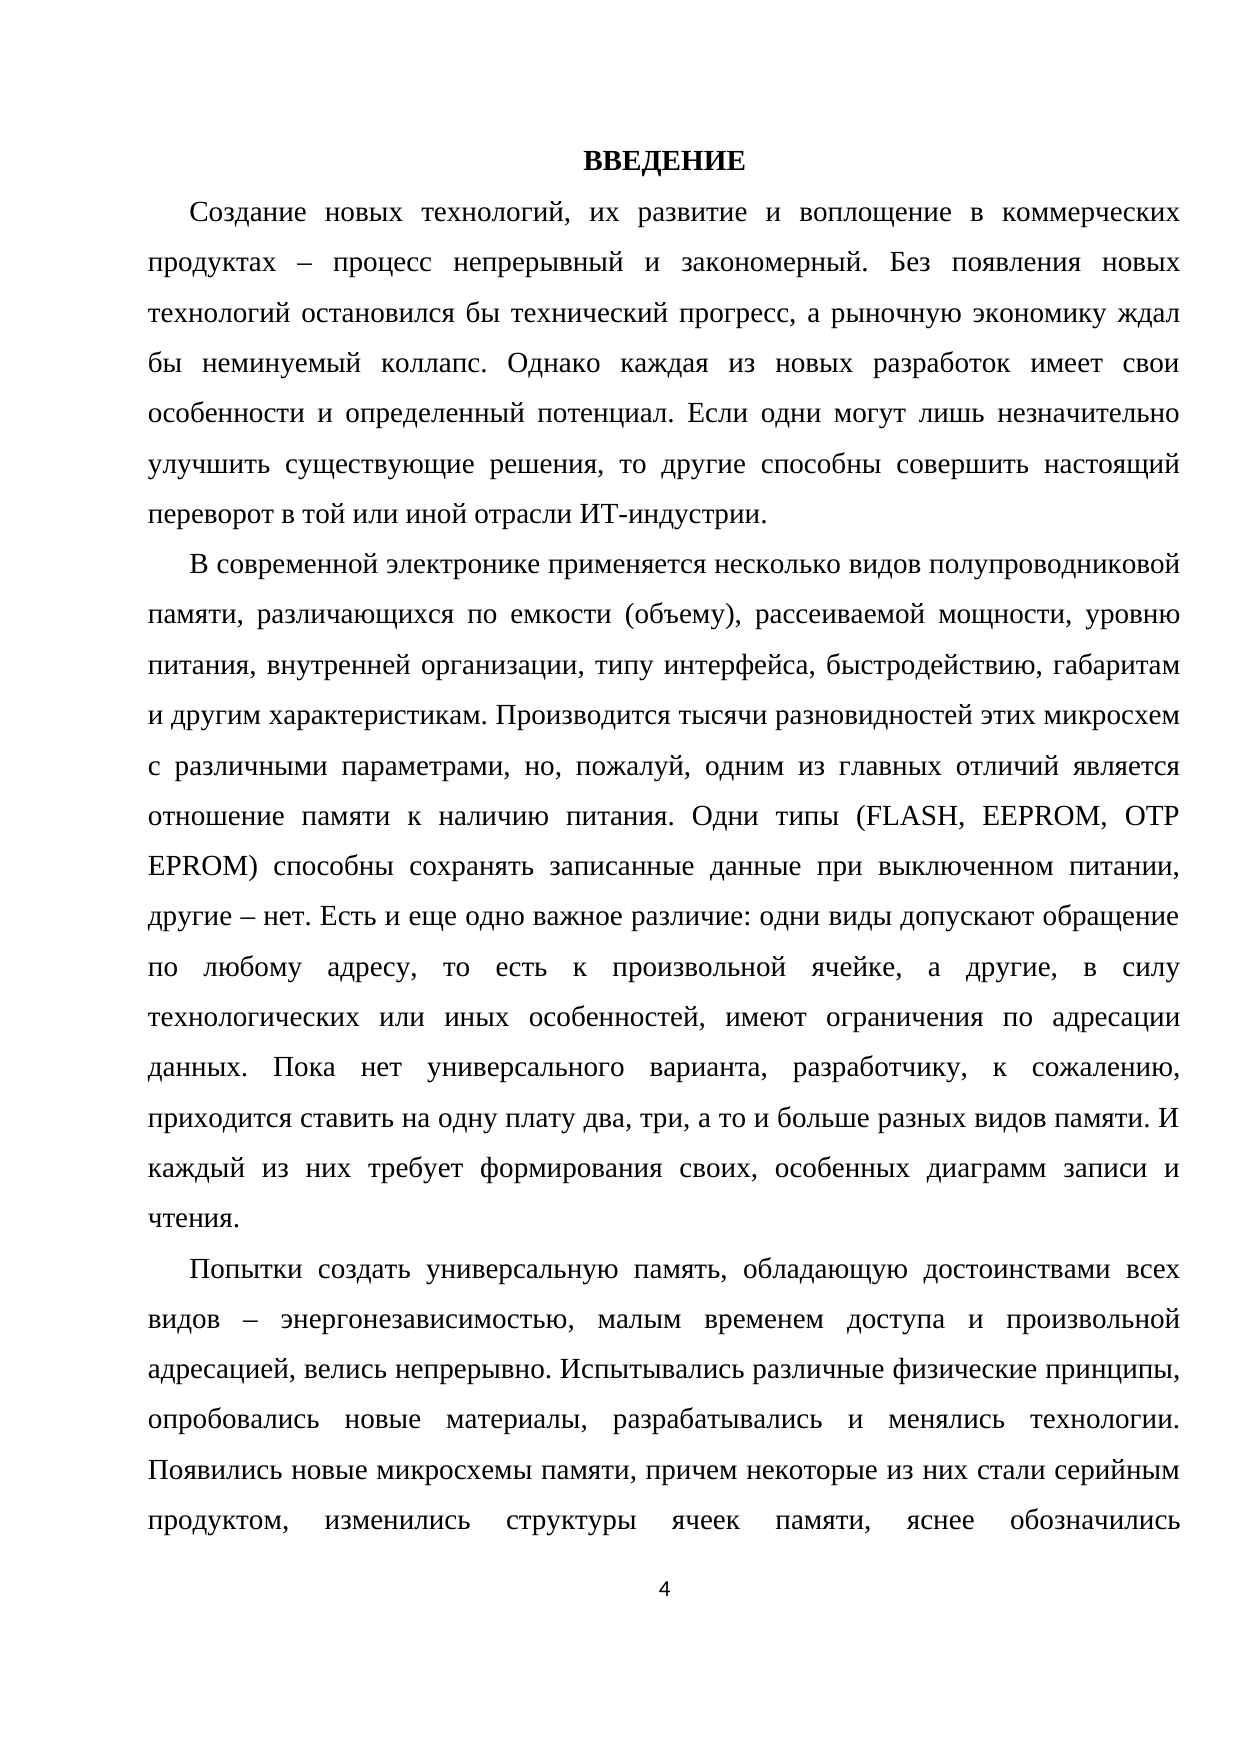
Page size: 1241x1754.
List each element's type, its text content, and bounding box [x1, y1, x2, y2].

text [148, 1251, 1181, 1536]
text Создание новых технологий, их развитие и воплощение в коммерческих продуктах – процесс непрерывный и закономерный. Без появления новых технологий остановился бы технический прогресс, а рыночную экономику ждал бы неминуемый коллапс. Однако каждая из новых разработок имеет свои особенности и определенный потенциал. Если одни могут лишь незначительно улучшить существующие решения, то другие способны совершить настоящий переворот в той или иной отрасли ИT-индустрии. [148, 194, 1181, 529]
subtitle ВВЕДЕНИЕ [148, 143, 1181, 177]
text В современной электронике применяется несколько видов полупроводниковой памяти, различающихся по емкости (объему), рассеиваемой мощности, уровню питания, внутренней организации, типу интерфейса, быстродействию, габаритам и другим характеристикам. Производится тысячи разновидностей этих микросхем с различными параметрами, но, пожалуй, одним из главных отличий является отношение памяти к наличию питания. Одни типы (FLASH, EEPROM, OTP EPROM) способны сохранять записанные данные при выключенном питании, другие – нет. Есть и еще одно важное различие: одни виды допускают обращение по любому адресу, то есть к произвольной ячейке, а другие, в силу технологических или иных особенностей, имеют ограничения по адресации данных. Пока нет универсального варианта, разработчику, к сожалению, приходится ставить на одну плату два, три, а то и больше разных видов памяти. И каждый из них требует формирования своих, особенных диаграмм записи и чтения. [148, 546, 1181, 1234]
